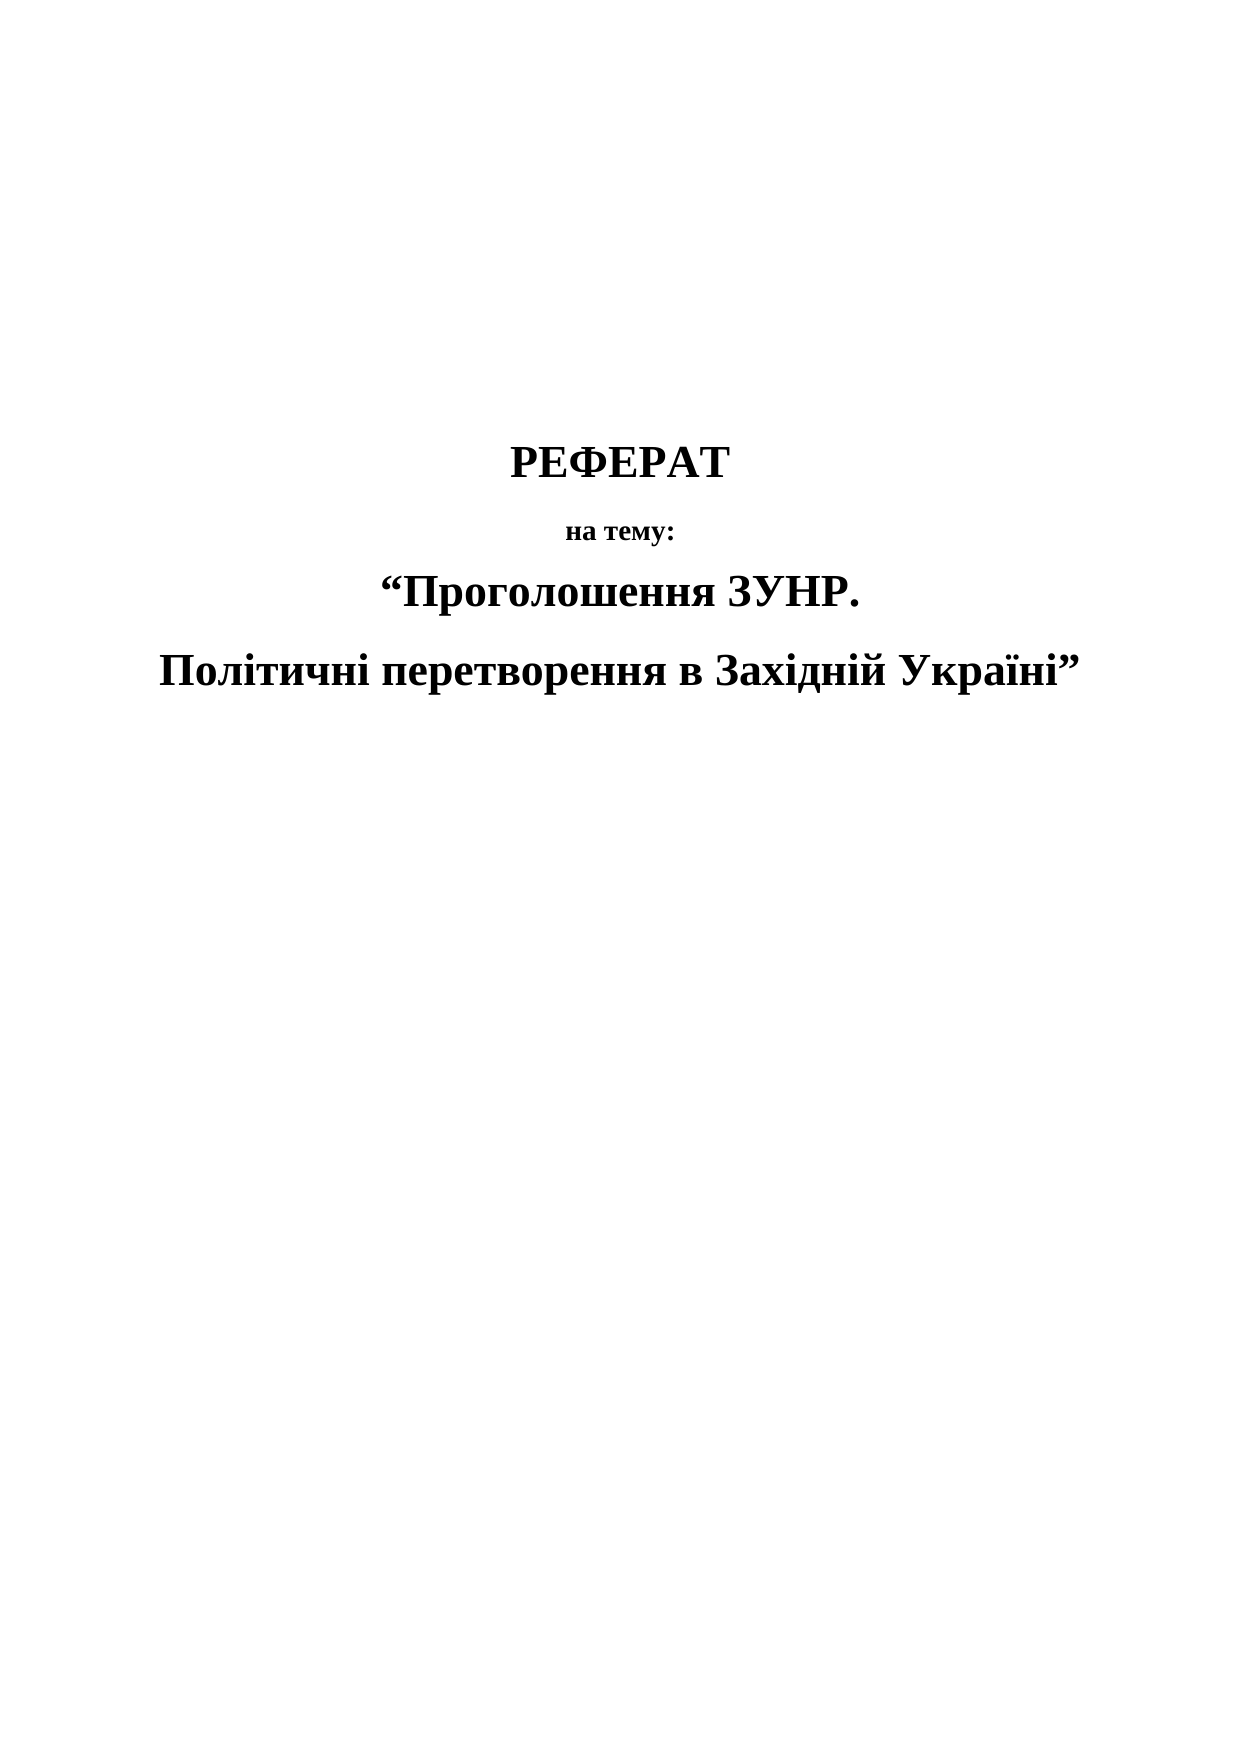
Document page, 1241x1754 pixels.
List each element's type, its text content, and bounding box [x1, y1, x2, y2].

title РЕФЕРАТ [118, 434, 1122, 487]
text на тему: [118, 513, 1122, 547]
text Політичні перетворення в Західній Україні” [118, 643, 1122, 696]
text “Проголошення ЗУНР. [118, 564, 1122, 616]
